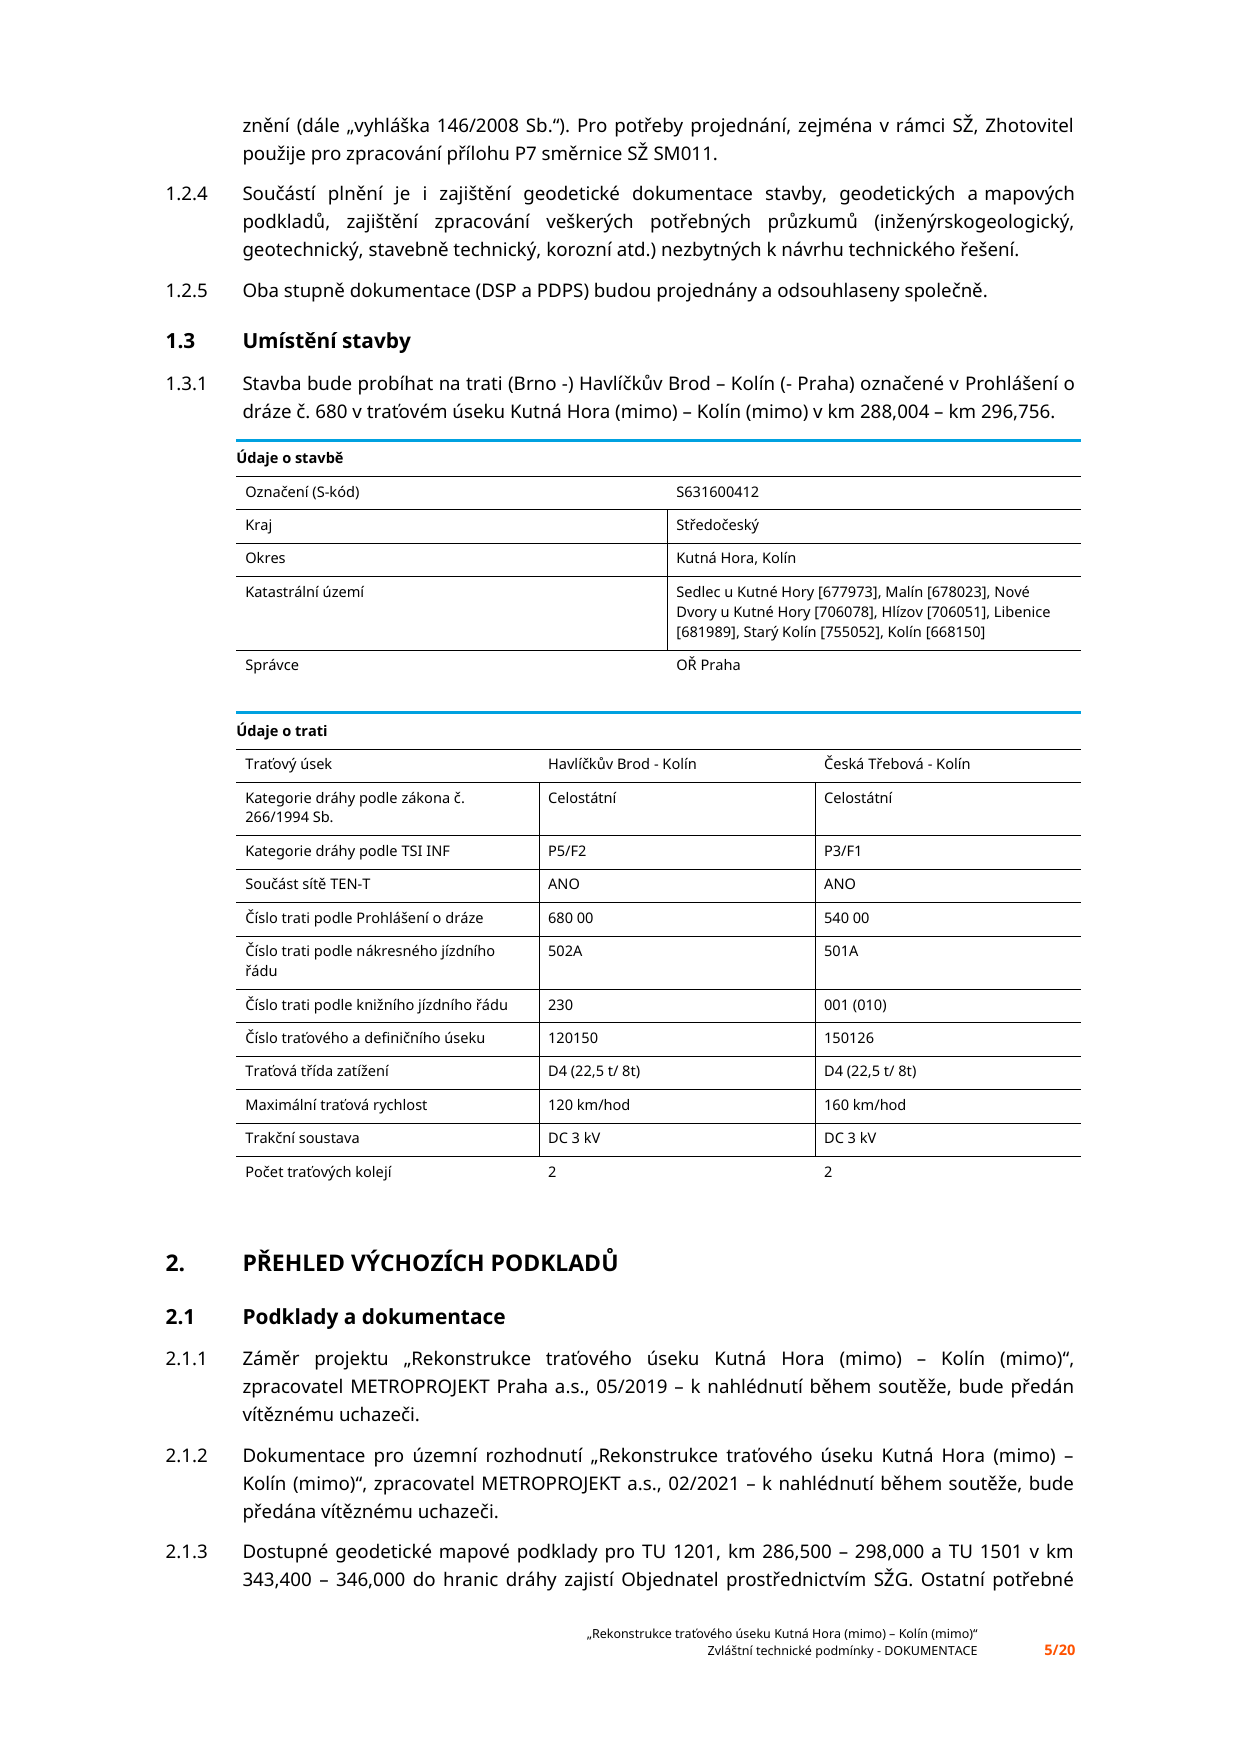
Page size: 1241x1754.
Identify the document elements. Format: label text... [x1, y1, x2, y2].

table_cell Katastrální území [236, 577, 667, 649]
text Umístění stavby [165, 326, 1075, 354]
table_cell 2 [539, 1157, 815, 1189]
table_cell Kutná Hora, Kolín [668, 544, 1081, 576]
table_cell ANO [540, 870, 815, 902]
table_cell P3/F1 [816, 836, 1081, 869]
table_cell Kategorie dráhy podle zákona č. 266/1994 Sb. [236, 783, 539, 835]
table_cell 502A [540, 937, 815, 989]
table_cell D4 (22,5 t/ 8t) [816, 1057, 1081, 1089]
table_cell Správce [236, 651, 667, 683]
table_cell 001 (010) [816, 990, 1081, 1022]
table_cell Číslo trati podle knižního jízdního řádu [236, 990, 539, 1022]
text Dokumentace pro územní rozhodnutí „Rekonstrukce traťového úseku Kutná Hora (mimo) – Kolín (mimo)“, zpracovatel METROPROJEKT a.s., 02/2021 – k nahlédnutí během soutěže, bude předána vítěznému uchazeči. [165, 1442, 1075, 1524]
text Podklady a dokumentace [165, 1302, 1075, 1330]
table_cell Okres [236, 544, 667, 576]
text Stavba bude probíhat na trati (Brno -) Havlíčkův Brod – Kolín (- Praha) označené v Prohlášení o dráze č. 680 v traťovém úseku Kutná Hora (mimo) – Kolín (mimo) v km 288,004 – km 296,756. [165, 370, 1075, 423]
table_cell 150126 [816, 1023, 1081, 1056]
table_cell 680 00 [540, 903, 815, 936]
table_cell DC 3 kV [816, 1124, 1081, 1156]
table_header Česká Třebová - Kolín [815, 750, 1081, 782]
table_cell Celostátní [816, 783, 1081, 835]
table_cell Sedlec u Kutné Hory [677973], Malín [678023], Nové Dvory u Kutné Hory [706078], Hlízov [706051], Libenice [681989], Starý Kolín [755052], Kolín [668150] [668, 577, 1081, 649]
table_cell 2 [815, 1157, 1081, 1189]
table_header Označení (S-kód) [236, 477, 667, 509]
table_cell Traťová třída zatížení [236, 1057, 539, 1089]
table_cell 120 km/hod [540, 1090, 815, 1123]
table_cell ANO [816, 870, 1081, 902]
table_cell Středočeský [668, 510, 1081, 543]
table_cell Kraj [236, 510, 667, 543]
table_cell Celostátní [540, 783, 815, 835]
table_cell Počet traťových kolejí [236, 1157, 539, 1189]
table_cell Součást sítě TEN-T [236, 870, 539, 902]
table_cell Trakční soustava [236, 1124, 539, 1156]
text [165, 1539, 1075, 1592]
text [165, 112, 1075, 166]
text Součástí plnění je i zajištění geodetické dokumentace stavby, geodetických a mapových podkladů, zajištění zpracování veškerých potřebných průzkumů (inženýrskogeologický, geotechnický, stavebně technický, korozní atd.) nezbytných k návrhu technického řešení. [165, 181, 1075, 262]
table_cell OŘ Praha [668, 651, 1081, 683]
text Oba stupně dokumentace (DSP a PDPS) budou projednány a odsouhlaseny společně. [165, 277, 1075, 303]
table_cell Kategorie dráhy podle TSI INF [236, 836, 539, 869]
table_cell 501A [816, 937, 1081, 989]
table_cell Maximální traťová rychlost [236, 1090, 539, 1123]
table_cell DC 3 kV [540, 1124, 815, 1156]
text Záměr projektu „Rekonstrukce traťového úseku Kutná Hora (mimo) – Kolín (mimo)“, zpracovatel METROPROJEKT Praha a.s., 05/2019 – k nahlédnutí během soutěže, bude předán vítěznému uchazeči. [165, 1346, 1075, 1427]
table_cell 540 00 [816, 903, 1081, 936]
table_cell P5/F2 [540, 836, 815, 869]
text PŘEHLED VÝCHOZÍCH PODKLADŮ [165, 1247, 1075, 1278]
table_header Havlíčkův Brod - Kolín [539, 750, 815, 782]
table_cell Číslo traťového a definičního úseku [236, 1023, 539, 1056]
table_cell 160 km/hod [816, 1090, 1081, 1123]
table_cell Číslo trati podle Prohlášení o dráze [236, 903, 539, 936]
table_cell 230 [540, 990, 815, 1022]
table_header S631600412 [668, 477, 1081, 509]
text Údaje o trati [236, 714, 1081, 740]
table_cell Číslo trati podle nákresného jízdního řádu [236, 937, 539, 989]
table_cell 120150 [540, 1023, 815, 1056]
text Údaje o stavbě [236, 442, 1081, 468]
table_cell D4 (22,5 t/ 8t) [540, 1057, 815, 1089]
table_header Traťový úsek [236, 750, 539, 782]
